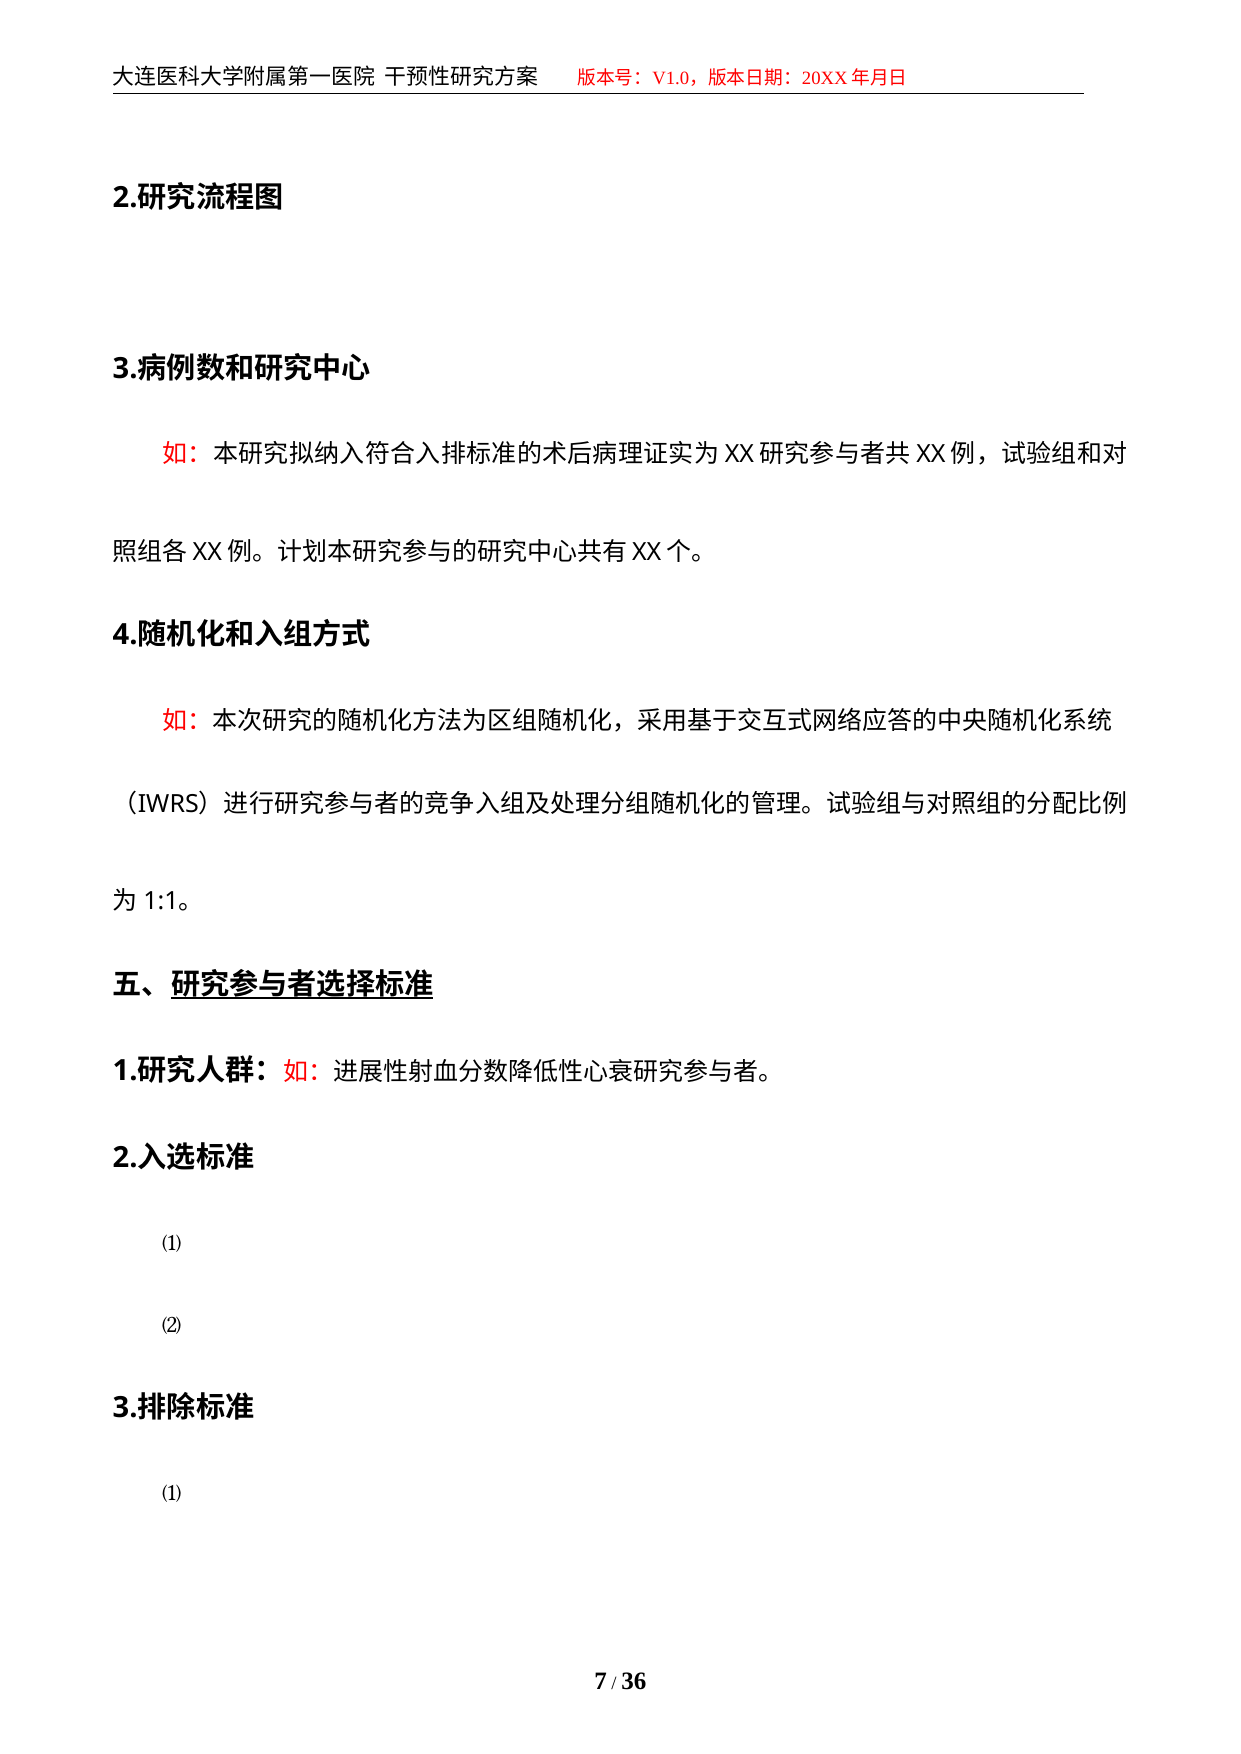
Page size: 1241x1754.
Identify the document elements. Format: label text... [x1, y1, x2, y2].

text 如：本研究拟纳入符合入排标准的术后病理证实为XX研究参与者共XX例，试验组和对照组各XX例。计划本研究参与的研究中心共有XX个。 [112, 419, 1128, 582]
text （IWRS）进行研究参与者的竞争入组及处理分组随机化的管理。试验组与对照组的分配比例为 1:1。 [112, 769, 1128, 931]
text 五、研究参与者选择标准 [112, 949, 1128, 1014]
text ⑵ [112, 1290, 1128, 1355]
text 1.研究人群：如：进展性射血分数降低性心衰研究参与者。 [112, 1036, 1128, 1101]
text 2.研究流程图 [112, 162, 1128, 227]
text ⑴ [112, 1458, 1128, 1523]
text 3.病例数和研究中心 [112, 333, 1128, 398]
text 4.随机化和入组方式 [112, 600, 1128, 665]
text 2.入选标准 [112, 1122, 1128, 1187]
text 如：本次研究的随机化方法为区组随机化，采用基于交互式网络应答的中央随机化系统 [112, 686, 1128, 751]
text ⑴ [112, 1208, 1128, 1273]
text 3.排除标准 [112, 1372, 1128, 1437]
